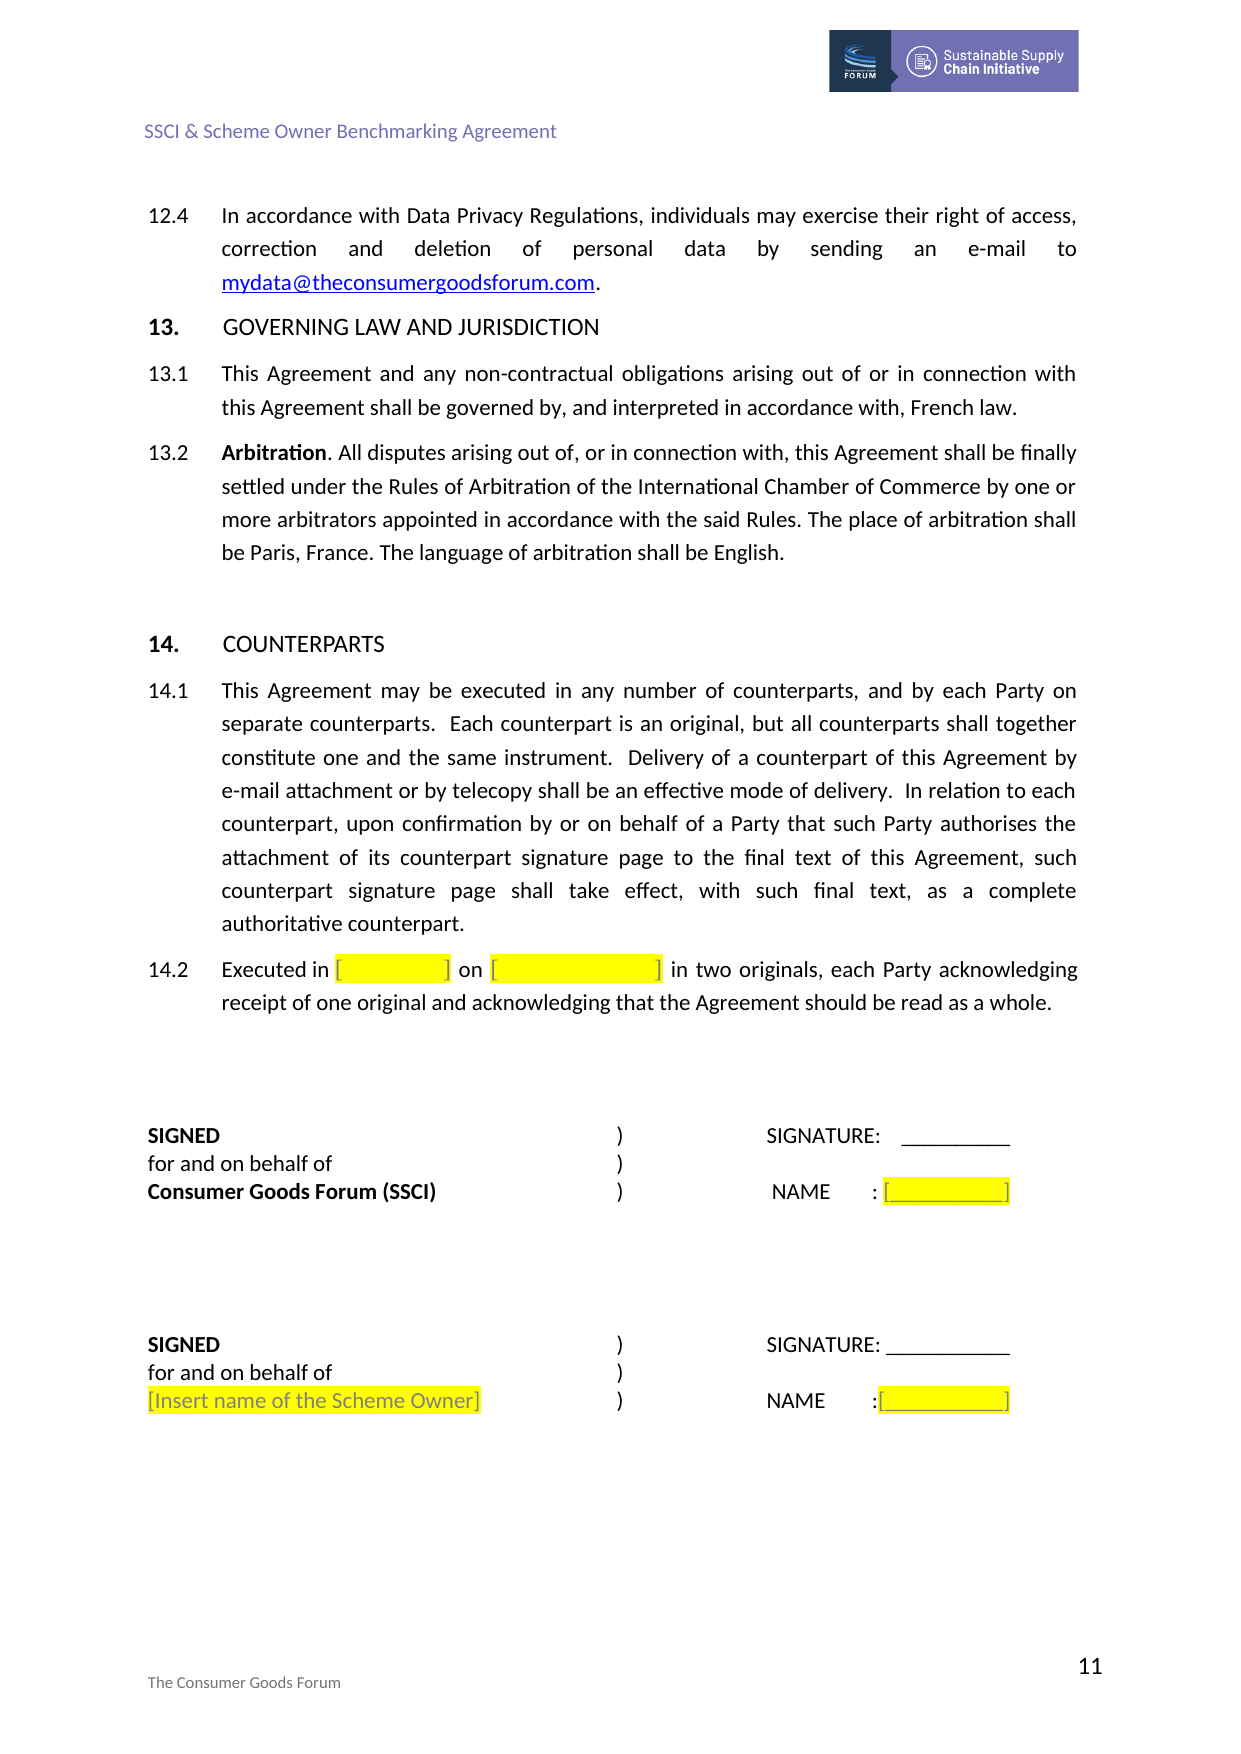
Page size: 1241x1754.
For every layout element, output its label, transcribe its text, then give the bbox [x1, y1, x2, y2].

picture [829, 30, 1079, 92]
text Executed in on in two originals, each Party acknowledging receipt of one original and acknowledging that the Agreement should be read as a whole. [148, 950, 1078, 1017]
text This Agreement and any non-contractual obligations arising out of or in connection with this Agreement shall be governed by, and interpreted in accordance with, French law. [148, 354, 1078, 421]
text This Agreement may be executed in any number of counterparts, and by each Party on separate counterparts. Each counterpart is an original, but all counterparts shall together constitute one and the same instrument. Delivery of a counterpart of this Agreement by e-mail attachment or by telecopy shall be an effective mode of delivery. In relation to each counterpart, upon confirmation by or on behalf of a Party that such Party authorises the attachment of its counterpart signature page to the final text of this Agreement, such counterpart signature page shall take effect, with such final text, as a complete authoritative counterpart. [148, 671, 1078, 937]
text Governing law and Jurisdiction [148, 308, 1078, 342]
text SIGNED ) SIGNATURE: for and on behalf of ) ) NAME : [148, 1330, 1078, 1414]
text SIGNED ) SIGNATURE: for and on behalf of ) Consumer Goods Forum (SSCI) ) NAME : [148, 1121, 1078, 1205]
text In accordance with Data Privacy Regulations, individuals may exercise their right of access, correction and deletion of personal data by sending an e-mail to mydata@theconsumergoodsforum.com. [148, 196, 1078, 296]
text Counterparts [148, 625, 1078, 658]
text Arbitration. All disputes arising out of, or in connection with, this Agreement shall be finally settled under the Rules of Arbitration of the International Chamber of Commerce by one or more arbitrators appointed in accordance with the said Rules. The place of arbitration shall be Paris, France. The language of arbitration shall be English. [148, 433, 1078, 567]
